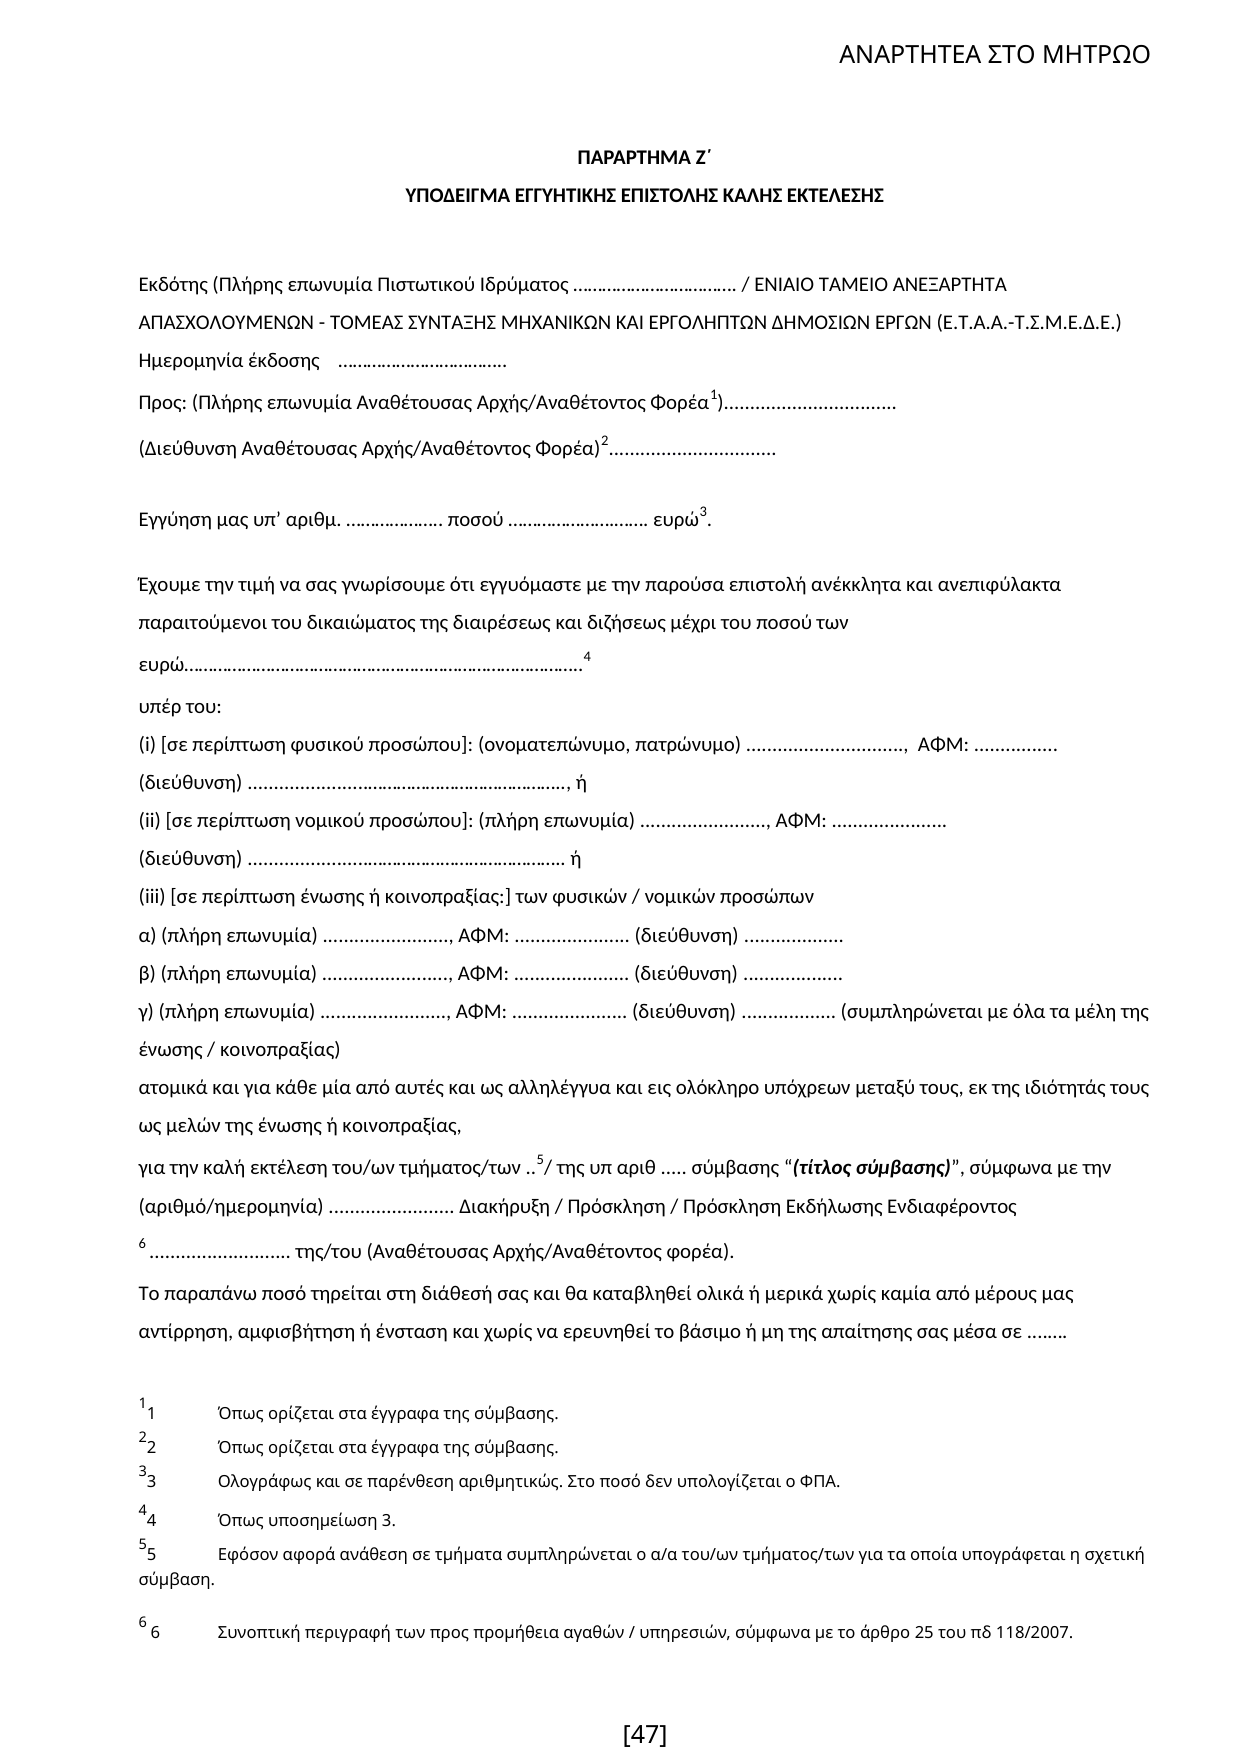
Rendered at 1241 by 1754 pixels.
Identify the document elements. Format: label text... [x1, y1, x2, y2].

text (iii) [σε περίπτωση ένωσης ή κοινοπραξίας:] των φυσικών / νομικών προσώπων [138, 884, 1151, 909]
text γ) (πλήρη επωνυμία) ........................, ΑΦΜ: ...................... (διεύθυνση) .................. (συμπληρώνεται με όλα τα μέλη της ένωσης / κοινοπραξίας) [138, 998, 1151, 1062]
text Προς: (Πλήρης επωνυμία Αναθέτουσας Αρχής/Αναθέτοντος Φορέα1)................................. [138, 386, 1151, 416]
text ΠΑΡΑΡΤΗΜΑ Ζ΄ [138, 144, 1151, 169]
text Έχουμε την τιμή να σας γνωρίσουμε ότι εγγυόμαστε με την παρούσα επιστολή ανέκκλητα και ανεπιφύλακτα παραιτούμενοι του δικαιώματος της διαιρέσεως και διζήσεως μέχρι του ποσού των ευρώ………………………………………………………………………..4 [138, 571, 1151, 678]
text α) (πλήρη επωνυμία) ........................, ΑΦΜ: ...................... (διεύθυνση) ................... [138, 922, 1151, 947]
text (Διεύθυνση Αναθέτουσας Αρχής/Αναθέτοντος Φορέα)2................................ [138, 431, 1151, 462]
text ατομικά και για κάθε μία από αυτές και ως αλληλέγγυα και εις ολόκληρο υπόχρεων μεταξύ τους, εκ της ιδιότητάς τους ως μελών της ένωσης ή κοινοπραξίας, [138, 1074, 1151, 1138]
text Εκδότης (Πλήρης επωνυμία Πιστωτικού Ιδρύματος ……………………………. / ΕΝΙΑΙΟ ΤΑΜΕΙΟ ΑΝΕΞΑΡΤΗΤΑ ΑΠΑΣΧΟΛΟΥΜΕΝΩΝ - ΤΟΜΕΑΣ ΣΥΝΤΑΞΗΣ ΜΗΧΑΝΙΚΩΝ ΚΑΙ ΕΡΓΟΛΗΠΤΩΝ ΔΗΜΟΣΙΩΝ ΕΡΓΩΝ (Ε.Τ.Α.Α.-Τ.Σ.Μ.Ε.Δ.Ε.) [138, 271, 1151, 335]
text (ii) [σε περίπτωση νομικού προσώπου]: (πλήρη επωνυμία) ........................, ΑΦΜ: ...................... (διεύθυνση) .......................………………………………….. ή [138, 807, 1151, 871]
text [138, 1280, 1151, 1344]
text για την καλή εκτέλεση του/ων τμήματος/των ..5/ της υπ αριθ ..... σύμβασης “(τίτλος σύμβασης)”, σύμφωνα με την (αριθμό/ημερομηνία) ........................ Διακήρυξη / Πρόσκληση / Πρόσκληση Εκδήλωσης Ενδιαφέροντος 6 ........................... της/του (Αναθέτουσας Αρχής/Αναθέτοντος φορέα). [138, 1151, 1151, 1265]
text Υποδειγμα εγγυητικης επιστολης καλης εκτελεσης [138, 182, 1151, 207]
text β) (πλήρη επωνυμία) ........................, ΑΦΜ: ...................... (διεύθυνση) ................... [138, 960, 1151, 985]
text (i) [σε περίπτωση φυσικού προσώπου]: (ονοματεπώνυμο, πατρώνυμο) .............................., ΑΦΜ: ................ (διεύθυνση) .......................………………………………….., ή [138, 731, 1151, 795]
text Ημερομηνία έκδοσης …………………………….. [138, 347, 1151, 373]
text υπέρ του: [138, 693, 1151, 718]
text Εγγύηση μας υπ’ αριθμ. ……………….. ποσού ………………….……. ευρώ3. [138, 502, 1151, 533]
